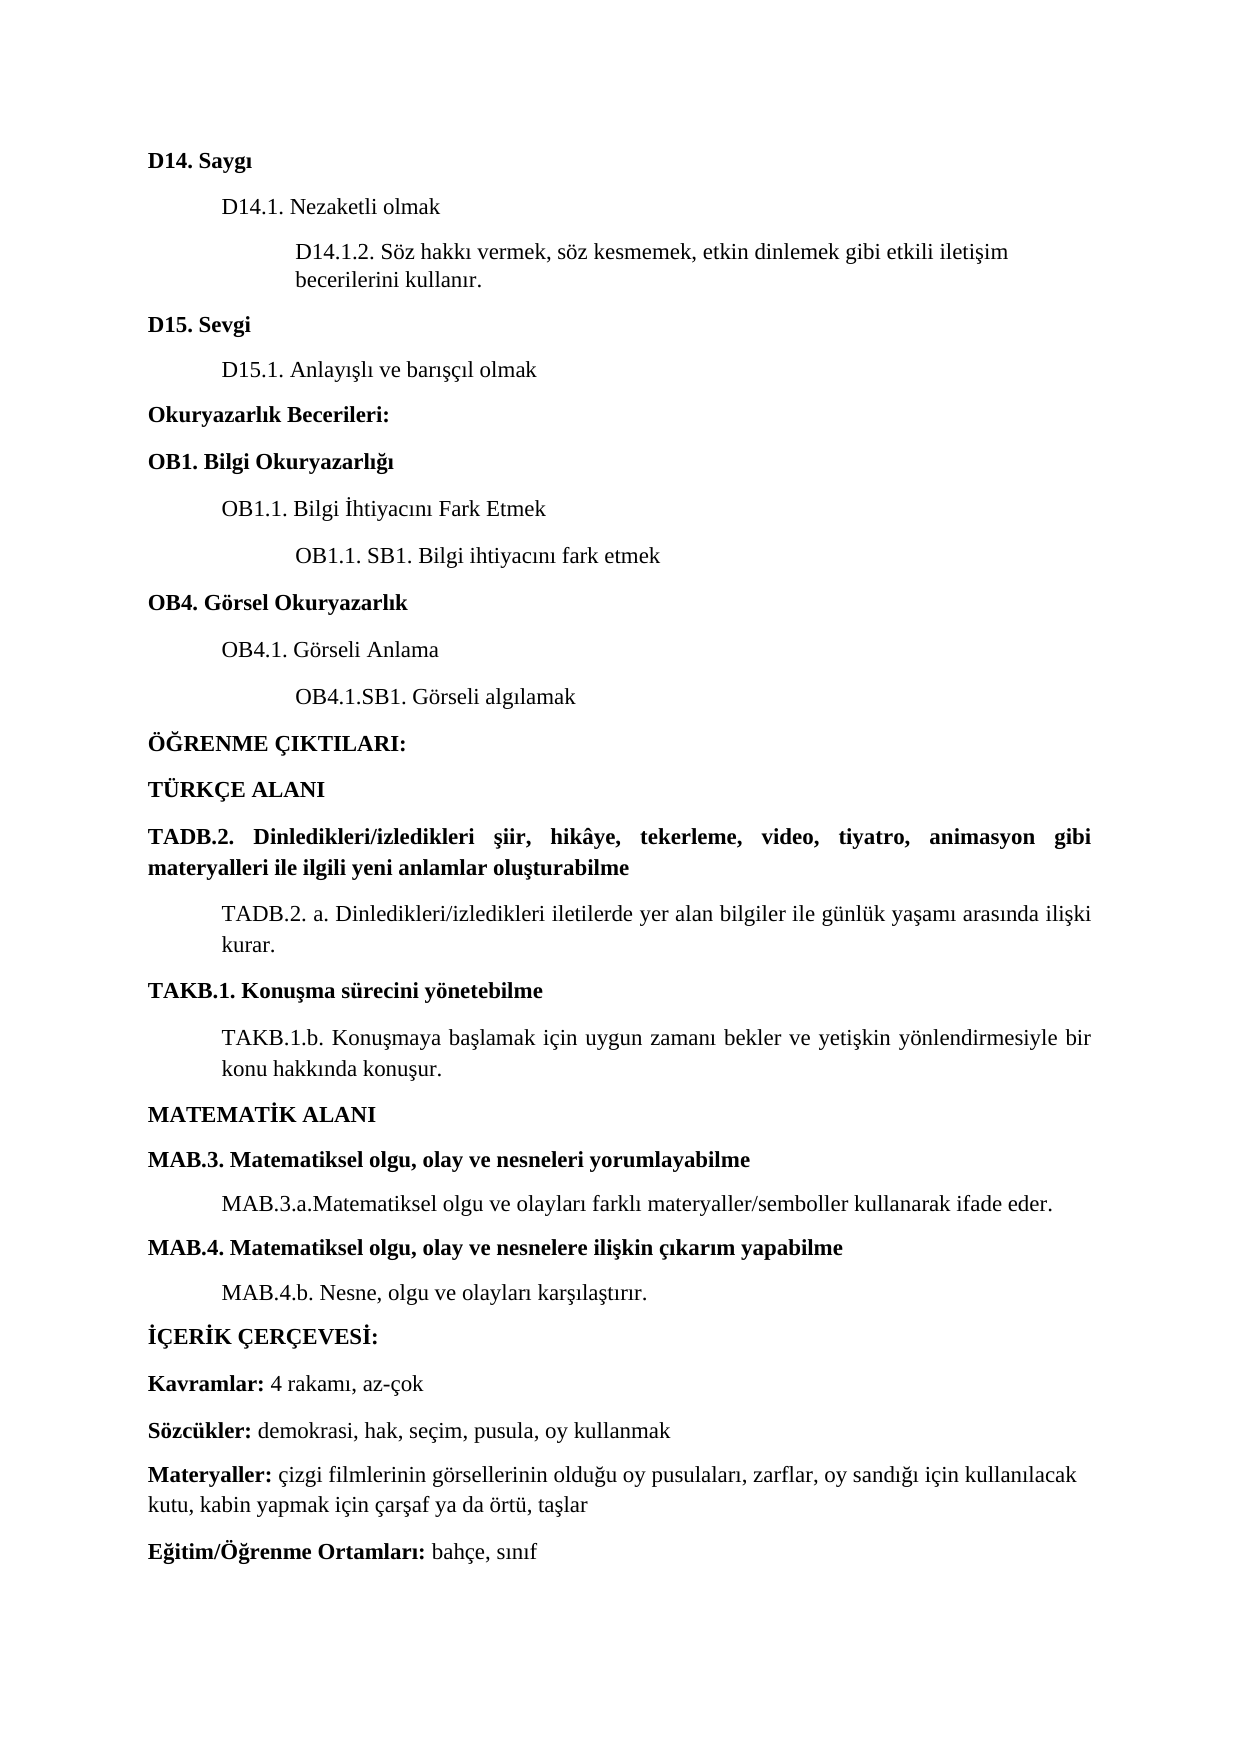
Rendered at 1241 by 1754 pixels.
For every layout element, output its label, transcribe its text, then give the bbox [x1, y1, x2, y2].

text TÜRKÇE ALANI [148, 777, 1093, 803]
text OB4. Görsel Okuryazarlık [148, 589, 1093, 615]
text MAB.4.b. Nesne, olgu ve olayları karşılaştırır. [148, 1279, 1093, 1305]
text ÖĞRENME ÇIKTILARI: [148, 730, 1093, 756]
text TADB.2. Dinledikleri/izledikleri şiir, hikâye, tekerleme, video, tiyatro, animasyon gibi materyalleri ile ilgili yeni anlamlar oluşturabilme [148, 823, 1093, 880]
text TAKB.1. Konuşma sürecini yönetebilme [148, 978, 1093, 1004]
text Okuryazarlık Becerileri: [148, 402, 1093, 428]
text Materyaller: çizgi filmlerinin görsellerinin olduğu oy pusulaları, zarflar, oy sandığı için kullanılacak kutu, kabin yapmak için çarşaf ya da örtü, taşlar [148, 1461, 1093, 1518]
text Sözcükler: demokrasi, hak, seçim, pusula, oy kullanmak [148, 1417, 1093, 1443]
text D14.1.2. Söz hakkı vermek, söz kesmemek, etkin dinlemek gibi etkili iletişim becerilerini kullanır. [295, 238, 1093, 293]
text D14.1. Nezaketli olmak [148, 193, 1093, 219]
text D15. Sevgi [148, 311, 1093, 338]
text MAB.3. Matematiksel olgu, olay ve nesneleri yorumlayabilme [148, 1146, 1093, 1172]
text D14. Saygı [148, 148, 1093, 174]
text MAB.4. Matematiksel olgu, olay ve nesnelere ilişkin çıkarım yapabilme [148, 1234, 1093, 1261]
text Kavramlar: 4 rakamı, az-çok [148, 1370, 1093, 1396]
text OB4.1. Görseli Anlama [148, 636, 1093, 662]
text MAB.3.a.Matematiksel olgu ve olayları farklı materyaller/semboller kullanarak ifade eder. [148, 1190, 1093, 1216]
text OB1.1. SB1. Bilgi ihtiyacını fark etmek [221, 542, 1093, 568]
text D15.1. Anlayışlı ve barışçıl olmak [148, 356, 1093, 383]
text OB4.1.SB1. Görseli algılamak [221, 683, 1093, 709]
text OB1. Bilgi Okuryazarlığı [148, 448, 1093, 475]
text MATEMATİK ALANI [148, 1102, 1093, 1128]
text OB1.1. Bilgi İhtiyacını Fark Etmek [148, 495, 1093, 522]
text İÇERİK ÇERÇEVESİ: [148, 1323, 1093, 1349]
text TAKB.1.b. Konuşmaya başlamak için uygun zamanı bekler ve yetişkin yönlendirmesiyle bir konu hakkında konuşur. [221, 1024, 1093, 1081]
text Eğitim/Öğrenme Ortamları: bahçe, sınıf [148, 1538, 1093, 1565]
text TADB.2. a. Dinledikleri/izledikleri iletilerde yer alan bilgiler ile günlük yaşamı arasında ilişki kurar. [221, 901, 1093, 957]
